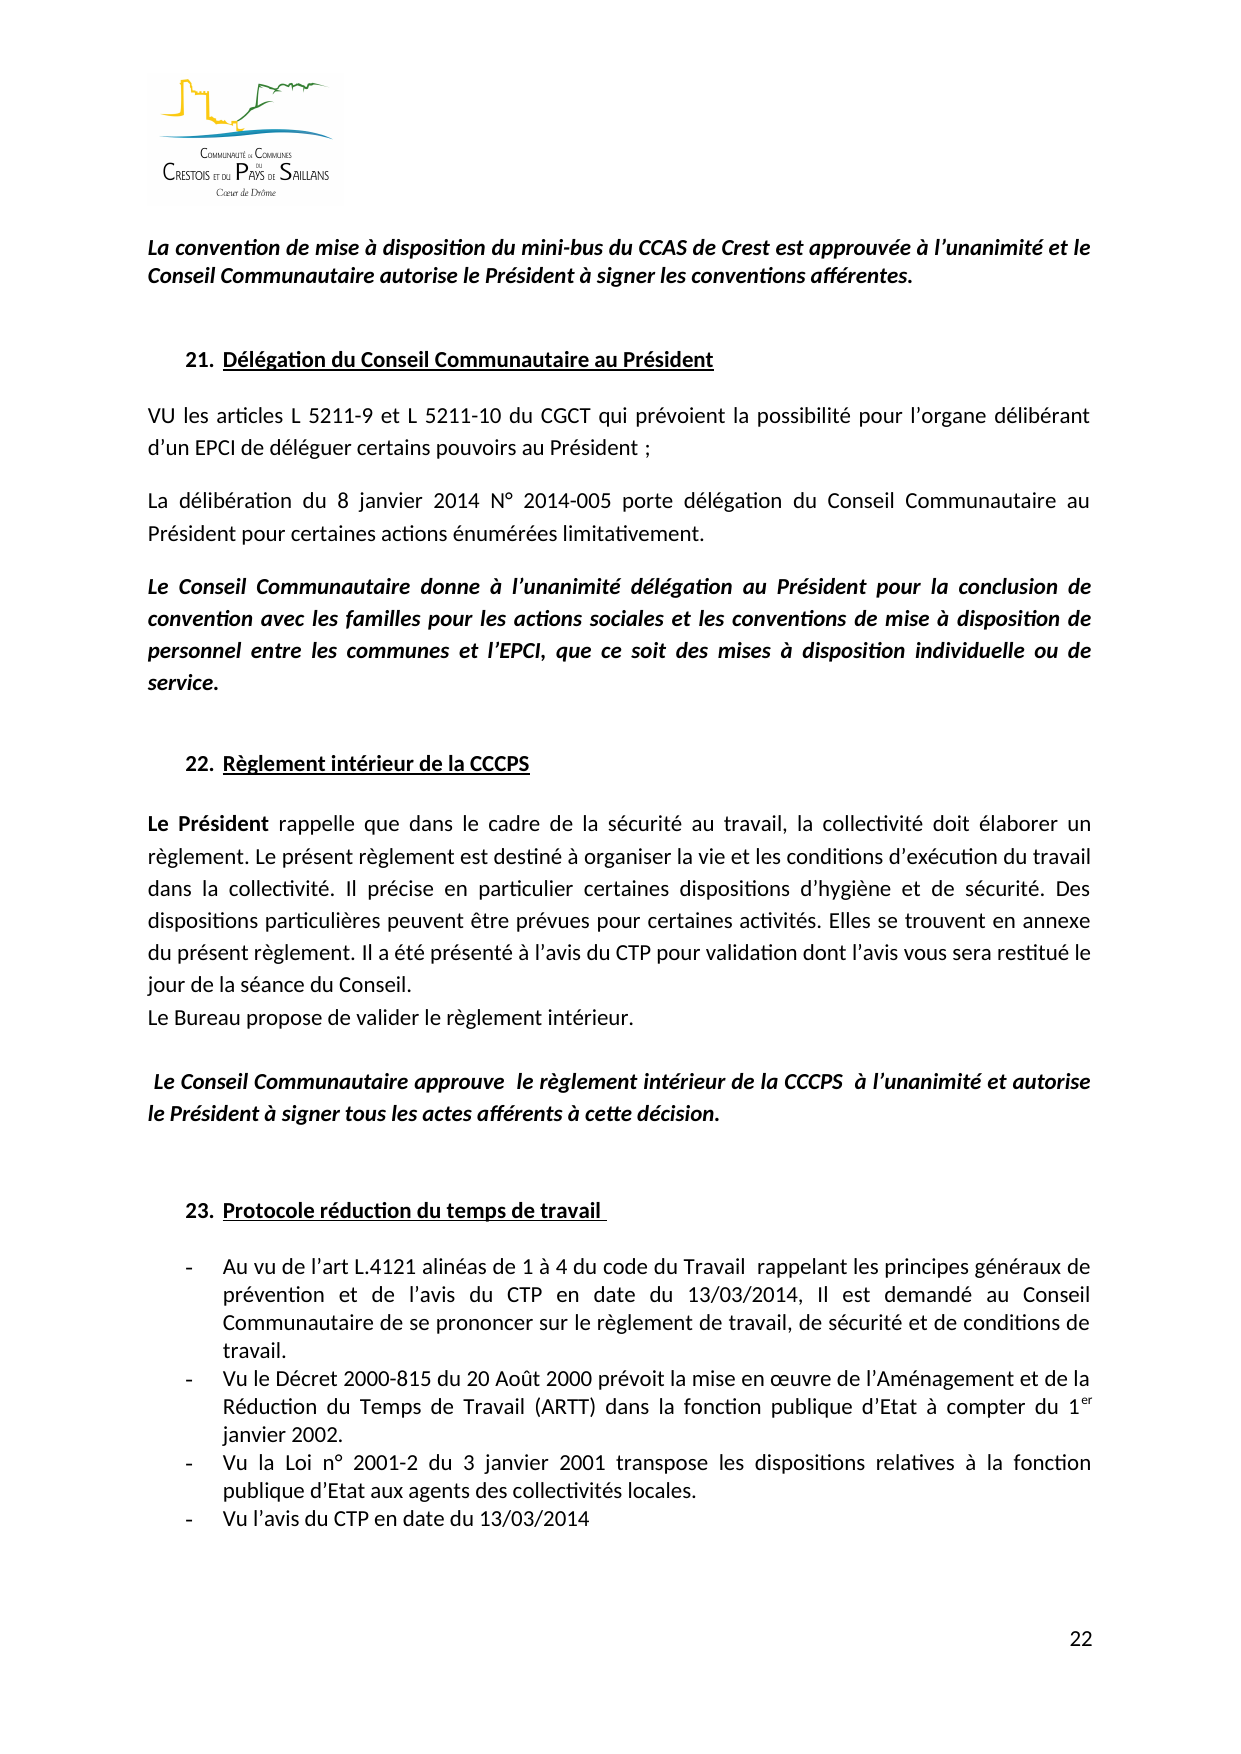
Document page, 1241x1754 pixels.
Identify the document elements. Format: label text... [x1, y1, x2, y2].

text Le Conseil Communautaire donne à l’unanimité délégation au Président pour la conclusion de convention avec les familles pour les actions sociales et les conventions de mise à disposition de personnel entre les communes et l’EPCI, que ce soit des mises à disposition individuelle ou de service. [148, 572, 1092, 696]
text Le Conseil Communautaire approuve le règlement intérieur de la CCCPS à l’unanimité et autorise le Président à signer tous les actes afférents à cette décision. [148, 1067, 1092, 1127]
list Vu le Décret 2000-815 du 20 Août 2000 prévoit la mise en œuvre de l’Aménagement et de la Réduction du Temps de Travail (ARTT) dans la fonction publique d’Etat à compter du 1er janvier 2002. [185, 1364, 1092, 1448]
text VU les articles L 5211-9 et L 5211-10 du CGCT qui prévoient la possibilité pour l’organe délibérant d’un EPCI de déléguer certains pouvoirs au Président ; [148, 401, 1092, 462]
list Au vu de l’art L.4121 alinéas de 1 à 4 du code du Travail rappelant les principes généraux de prévention et de l’avis du CTP en date du 13/03/2014, Il est demandé au Conseil Communautaire de se prononcer sur le règlement de travail, de sécurité et de conditions de travail. [185, 1252, 1092, 1364]
list Règlement intérieur de la CCCPS [185, 749, 1092, 777]
text La délibération du 8 janvier 2014 N° 2014-005 porte délégation du Conseil Communautaire au Président pour certaines actions énumérées limitativement. [148, 487, 1092, 547]
list Vu l’avis du CTP en date du 13/03/2014 [185, 1504, 1092, 1532]
text Le Bureau propose de valider le règlement intérieur. [148, 1003, 1092, 1031]
text Le Président rappelle que dans le cadre de la sécurité au travail, la collectivité doit élaborer un règlement. Le présent règlement est destiné à organiser la vie et les conditions d’exécution du travail dans la collectivité. Il précise en particulier certaines dispositions d’hygiène et de sécurité. Des dispositions particulières peuvent être prévues pour certaines activités. Elles se trouvent en annexe du présent règlement. Il a été présenté à l’avis du CTP pour validation dont l’avis vous sera restitué le jour de la séance du Conseil. [148, 809, 1092, 998]
list Protocole réduction du temps de travail [185, 1196, 1092, 1224]
list Délégation du Conseil Communautaire au Président [185, 345, 1092, 373]
list Vu la Loi n° 2001-2 du 3 janvier 2001 transpose les dispositions relatives à la fonction publique d’Etat aux agents des collectivités locales. [185, 1448, 1092, 1504]
picture [147, 73, 344, 206]
text La convention de mise à disposition du mini-bus du CCAS de Crest est approuvée à l’unanimité et le Conseil Communautaire autorise le Président à signer les conventions afférentes. [148, 233, 1092, 289]
